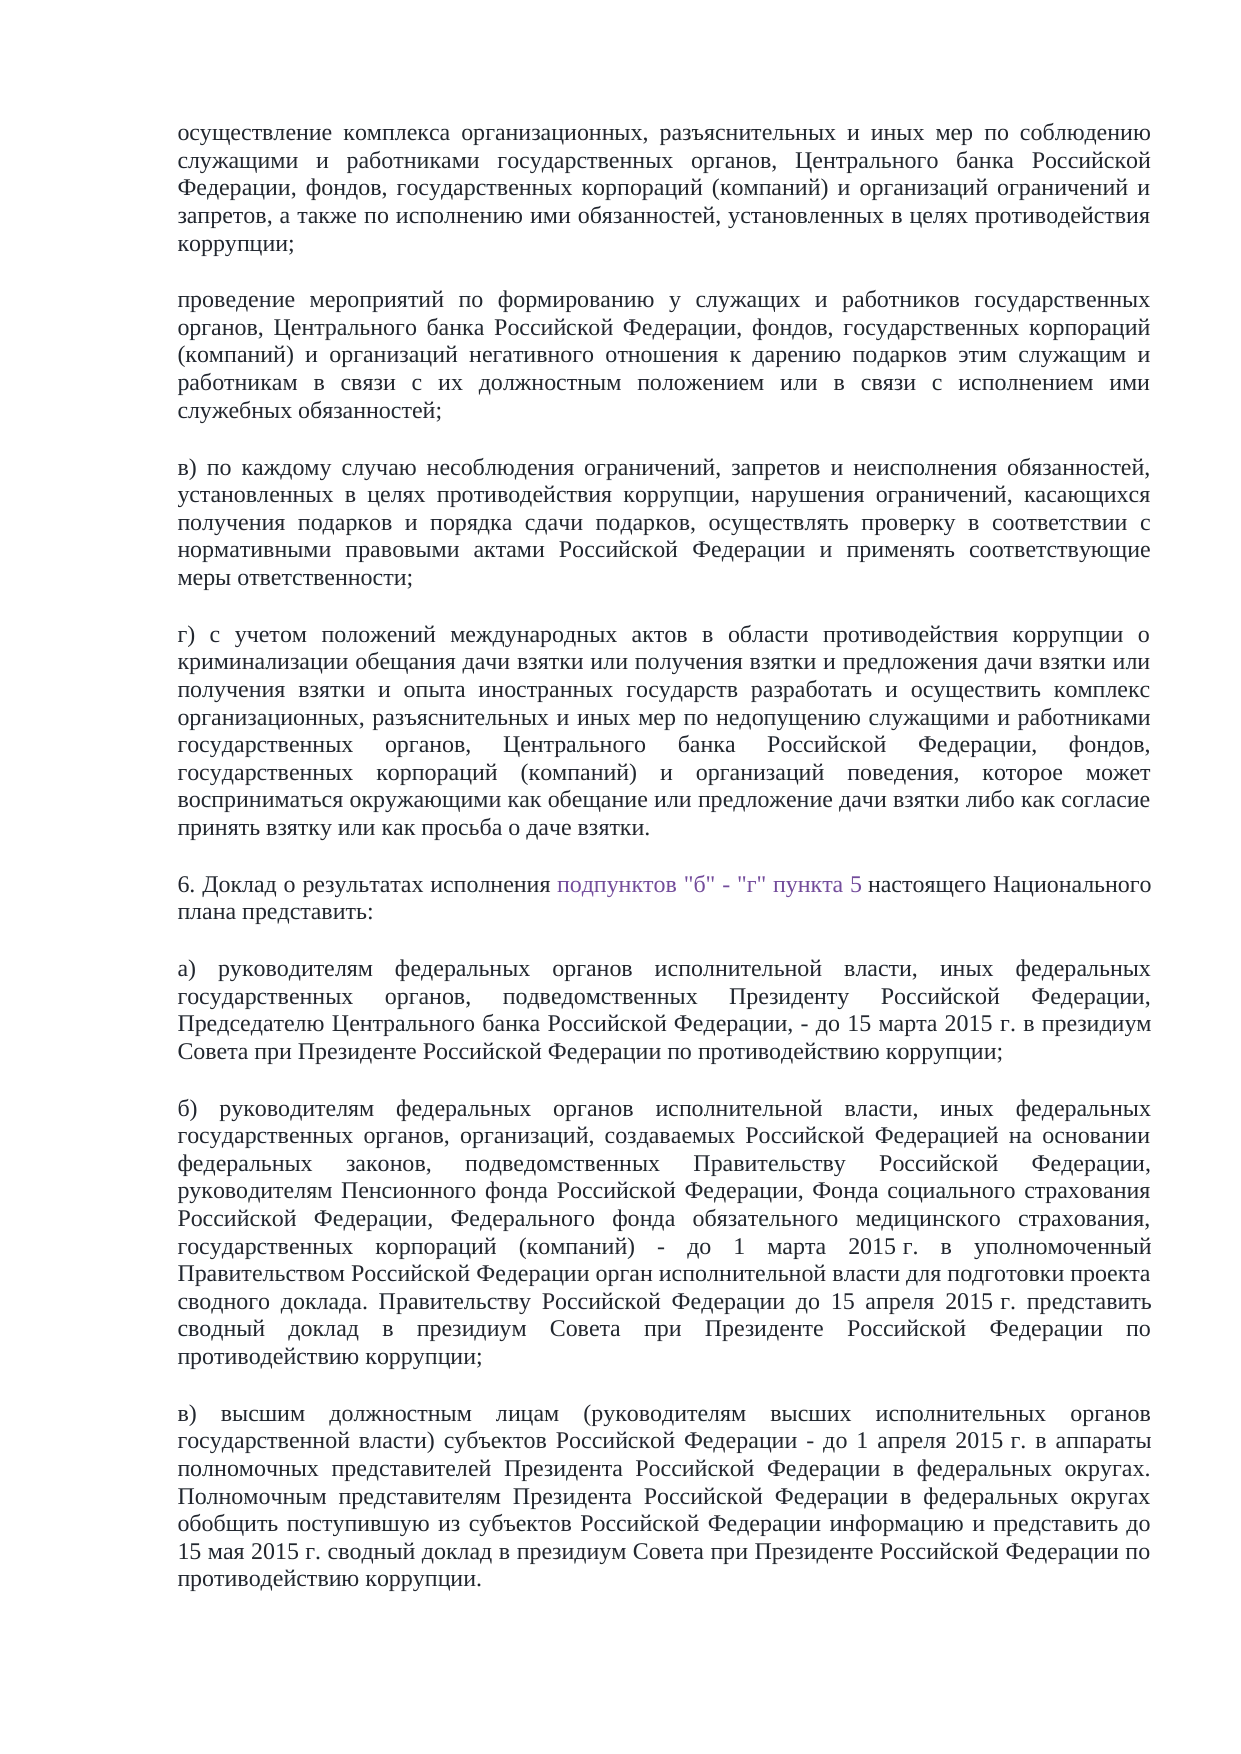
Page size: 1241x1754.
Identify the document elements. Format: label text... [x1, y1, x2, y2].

text проведение мероприятий по формированию у служащих и работников государственных органов, Центрального банка Российской Федерации, фондов, государственных корпораций (компаний) и организаций негативного отношения к дарению подарков этим служащим и работникам в связи с их должностным положением или в связи с исполнением ими служебных обязанностей; [177, 285, 1152, 423]
text 6. Доклад о результатах исполнения подпунктов "б" - "г" пункта 5 настоящего Национального плана представить: [177, 870, 1152, 925]
text в) по каждому случаю несоблюдения ограничений, запретов и неисполнения обязанностей, установленных в целях противодействия коррупции, нарушения ограничений, касающихся получения подарков и порядка сдачи подарков, осуществлять проверку в соответствии с нормативными правовыми актами Российской Федерации и применять соответствующие меры ответственности; [177, 452, 1152, 591]
text осуществление комплекса организационных, разъяснительных и иных мер по соблюдению служащими и работниками государственных органов, Центрального банка Российской Федерации, фондов, государственных корпораций (компаний) и организаций ограничений и запретов, а также по исполнению ими обязанностей, установленных в целях противодействия коррупции; [177, 118, 1152, 256]
text г) с учетом положений международных актов в области противодействия коррупции о криминализации обещания дачи взятки или получения взятки и предложения дачи взятки или получения взятки и опыта иностранных государств разработать и осуществить комплекс организационных, разъяснительных и иных мер по недопущению служащими и работниками государственных органов, Центрального банка Российской Федерации, фондов, государственных корпораций (компаний) и организаций поведения, которое может восприниматься окружающими как обещание или предложение дачи взятки либо как согласие принять взятку или как просьба о даче взятки. [177, 620, 1152, 841]
text б) руководителям федеральных органов исполнительной власти, иных федеральных государственных органов, организаций, создаваемых Российской Федерацией на основании федеральных законов, подведомственных Правительству Российской Федерации, руководителям Пенсионного фонда Российской Федерации, Фонда социального страхования Российской Федерации, Федерального фонда обязательного медицинского страхования, государственных корпораций (компаний) - до 1 марта 2015 г. в уполномоченный Правительством Российской Федерации орган исполнительной власти для подготовки проекта сводного доклада. Правительству Российской Федерации до 15 апреля 2015 г. представить сводный доклад в президиум Совета при Президенте Российской Федерации по противодействию коррупции; [177, 1094, 1152, 1370]
text в) высшим должностным лицам (руководителям высших исполнительных органов государственной власти) субъектов Российской Федерации - до 1 апреля 2015 г. в аппараты полномочных представителей Президента Российской Федерации в федеральных округах. Полномочным представителям Президента Российской Федерации в федеральных округах обобщить поступившую из субъектов Российской Федерации информацию и представить до 15 мая 2015 г. сводный доклад в президиум Совета при Президенте Российской Федерации по противодействию коррупции. [177, 1399, 1152, 1592]
text а) руководителям федеральных органов исполнительной власти, иных федеральных государственных органов, подведомственных Президенту Российской Федерации, Председателю Центрального банка Российской Федерации, - до 15 марта 2015 г. в президиум Совета при Президенте Российской Федерации по противодействию коррупции; [177, 954, 1152, 1064]
